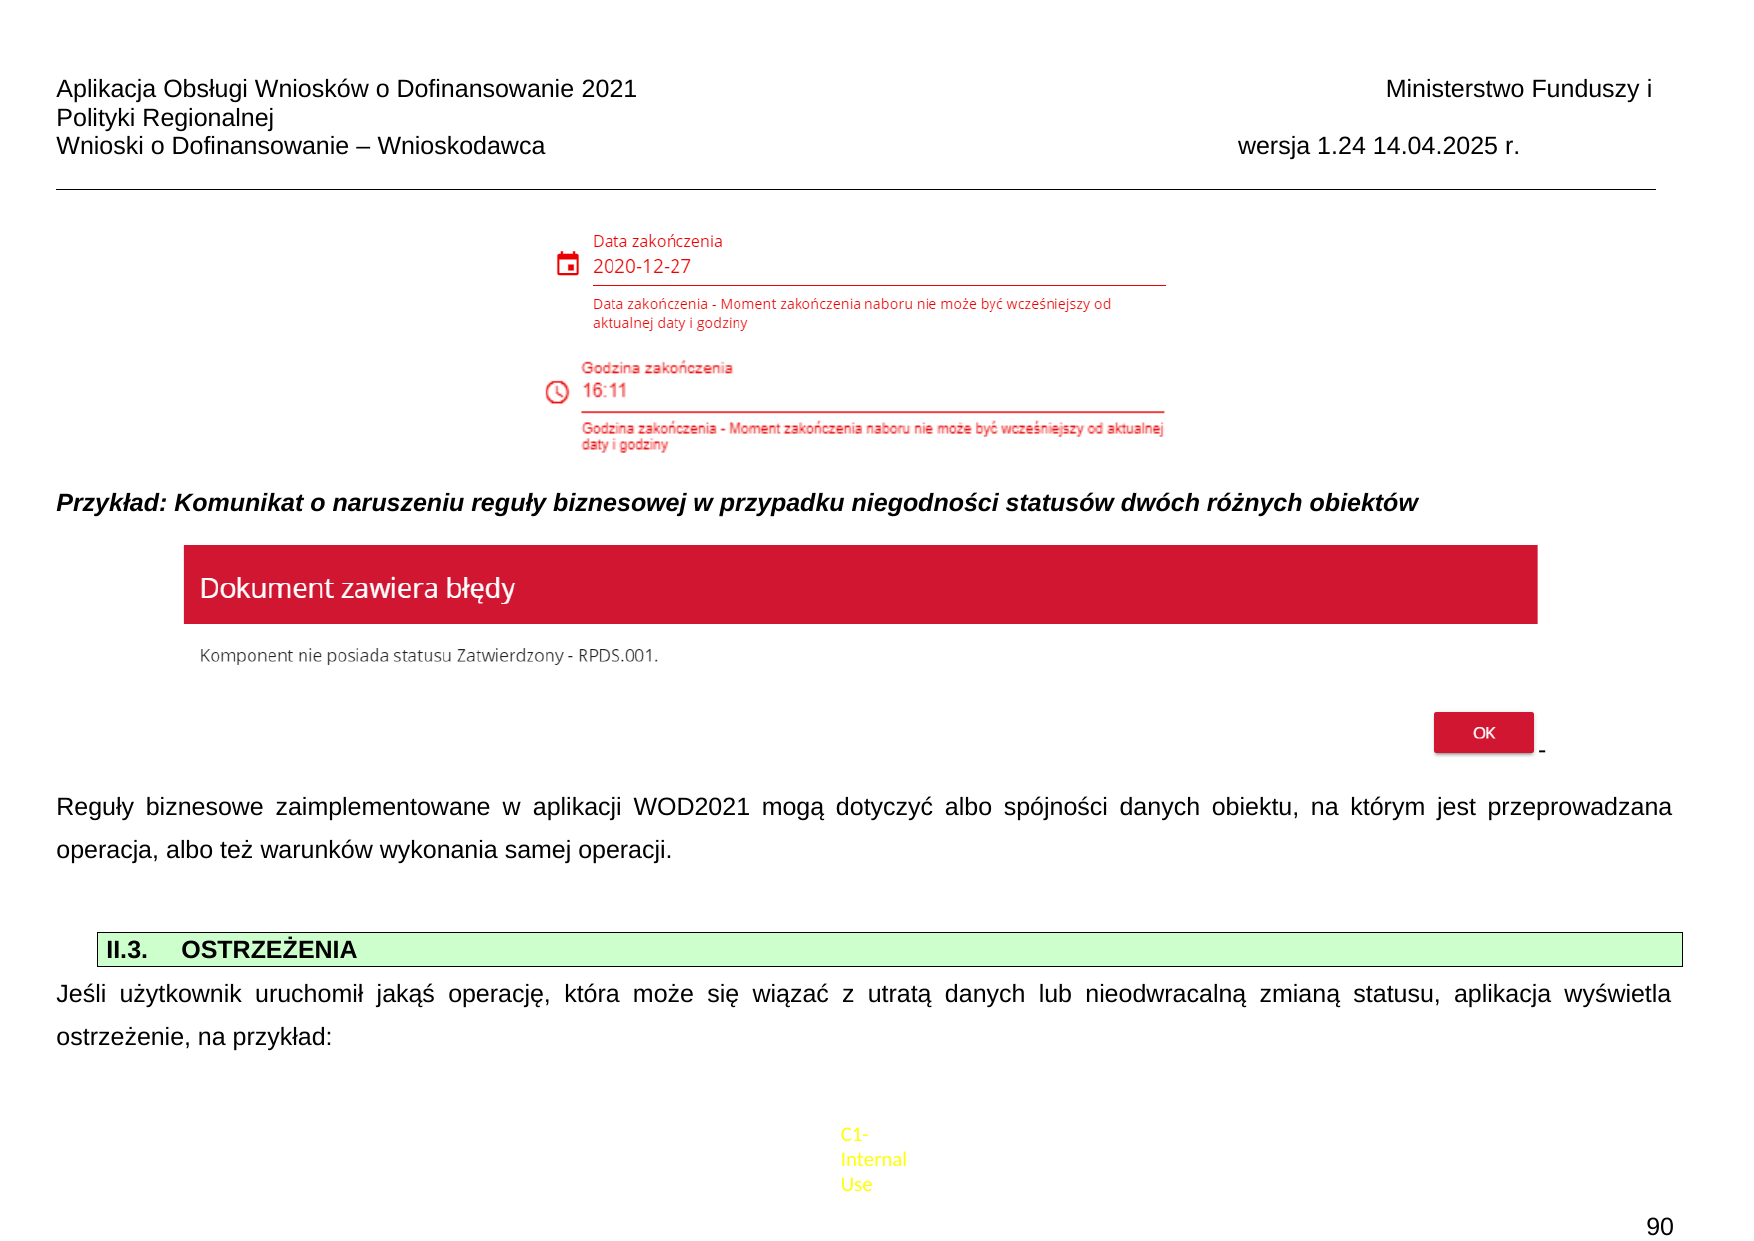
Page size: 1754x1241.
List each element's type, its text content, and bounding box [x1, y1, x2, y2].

text Przykład: Komunikat o naruszeniu reguły biznesowej w przypadku niegodności statusów dwóch różnych obiektów [56, 488, 1674, 517]
text Reguły biznesowe zaimplementowane w aplikacji WOD2021 mogą dotyczyć albo spójności danych obiektu, na którym jest przeprowadzana operacja, albo też warunków wykonania samej operacji. [56, 792, 1674, 864]
subtitle OSTRZEŻENIA [98, 933, 1682, 966]
picture [545, 356, 1185, 472]
picture [549, 218, 1181, 340]
picture [183, 545, 1538, 758]
text Jeśli użytkownik uruchomił jakąś operację, która może się wiązać z utratą danych lub nieodwracalną zmianą statusu, aplikacja wyświetla ostrzeżenie, na przykład: [56, 979, 1674, 1051]
